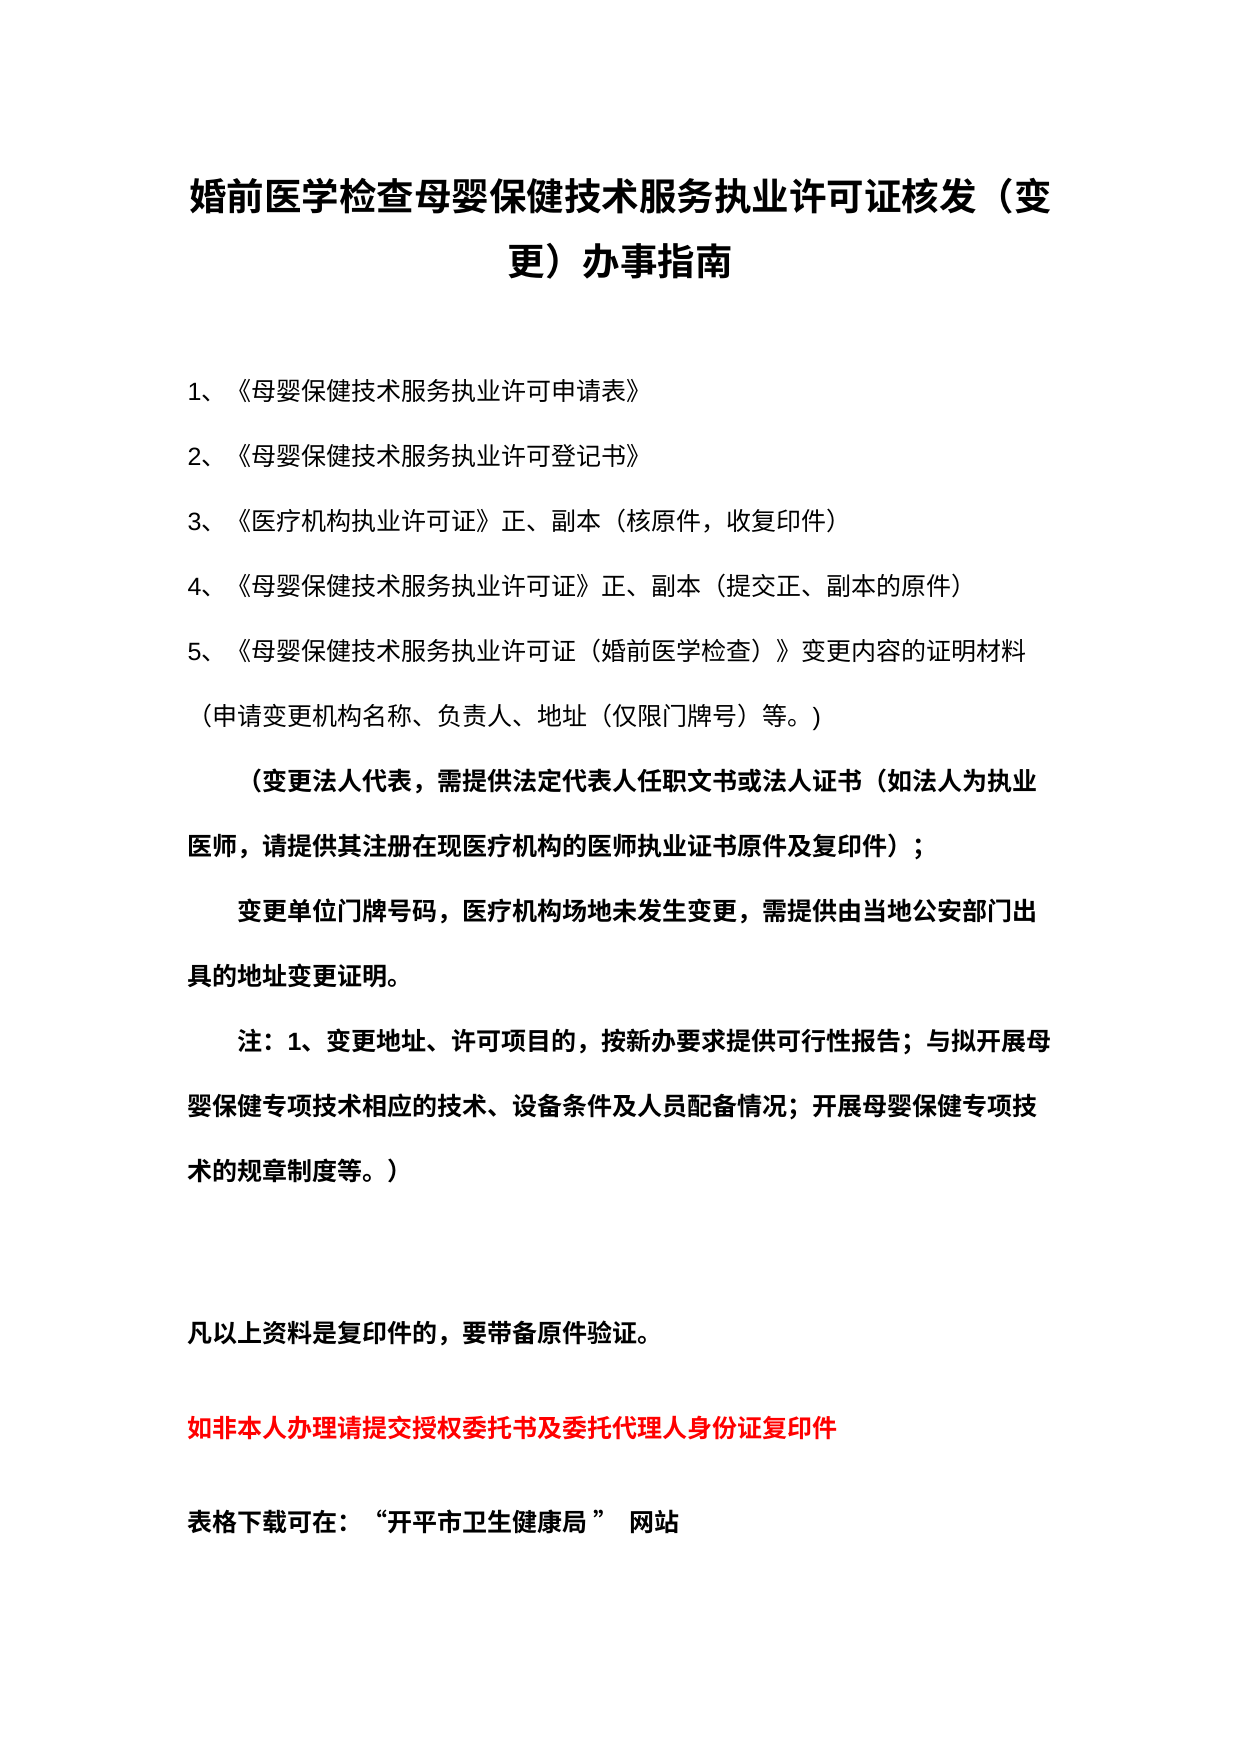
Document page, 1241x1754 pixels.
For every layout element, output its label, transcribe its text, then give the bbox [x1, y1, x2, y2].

list 5、《母婴保健技术服务执业许可证（婚前医学检查）》变更内容的证明材料（申请变更机构名称、负责人、地址（仅限门牌号）等。) [187, 617, 1053, 747]
list 变更单位门牌号码，医疗机构场地未发生变更，需提供由当地公安部门出具的地址变更证明。 [187, 877, 1053, 1007]
list 《母婴保健技术服务执业许可登记书》 [187, 422, 1053, 487]
list 《母婴保健技术服务执业许可申请表》 [187, 357, 1053, 422]
text 婚前医学检查母婴保健技术服务执业许可证核发（变更）办事指南 [187, 162, 1053, 292]
text 表格下载可在：“开平市卫生健康局 ” 网站 [187, 1488, 1053, 1553]
list 《母婴保健技术服务执业许可证》正、副本（提交正、副本的原件） [187, 552, 1053, 617]
list 《医疗机构执业许可证》正、副本（核原件，收复印件） [187, 487, 1053, 552]
list 注：1、变更地址、许可项目的，按新办要求提供可行性报告；与拟开展母婴保健专项技术相应的技术、设备条件及人员配备情况；开展母婴保健专项技术的规章制度等。） [187, 1007, 1053, 1202]
list （变更法人代表，需提供法定代表人任职文书或法人证书（如法人为执业医师，请提供其注册在现医疗机构的医师执业证书原件及复印件）； [187, 747, 1053, 877]
text 凡以上资料是复印件的，要带备原件验证。 [187, 1299, 1053, 1364]
text 如非本人办理请提交授权委托书及委托代理人身份证复印件 [187, 1394, 1053, 1459]
